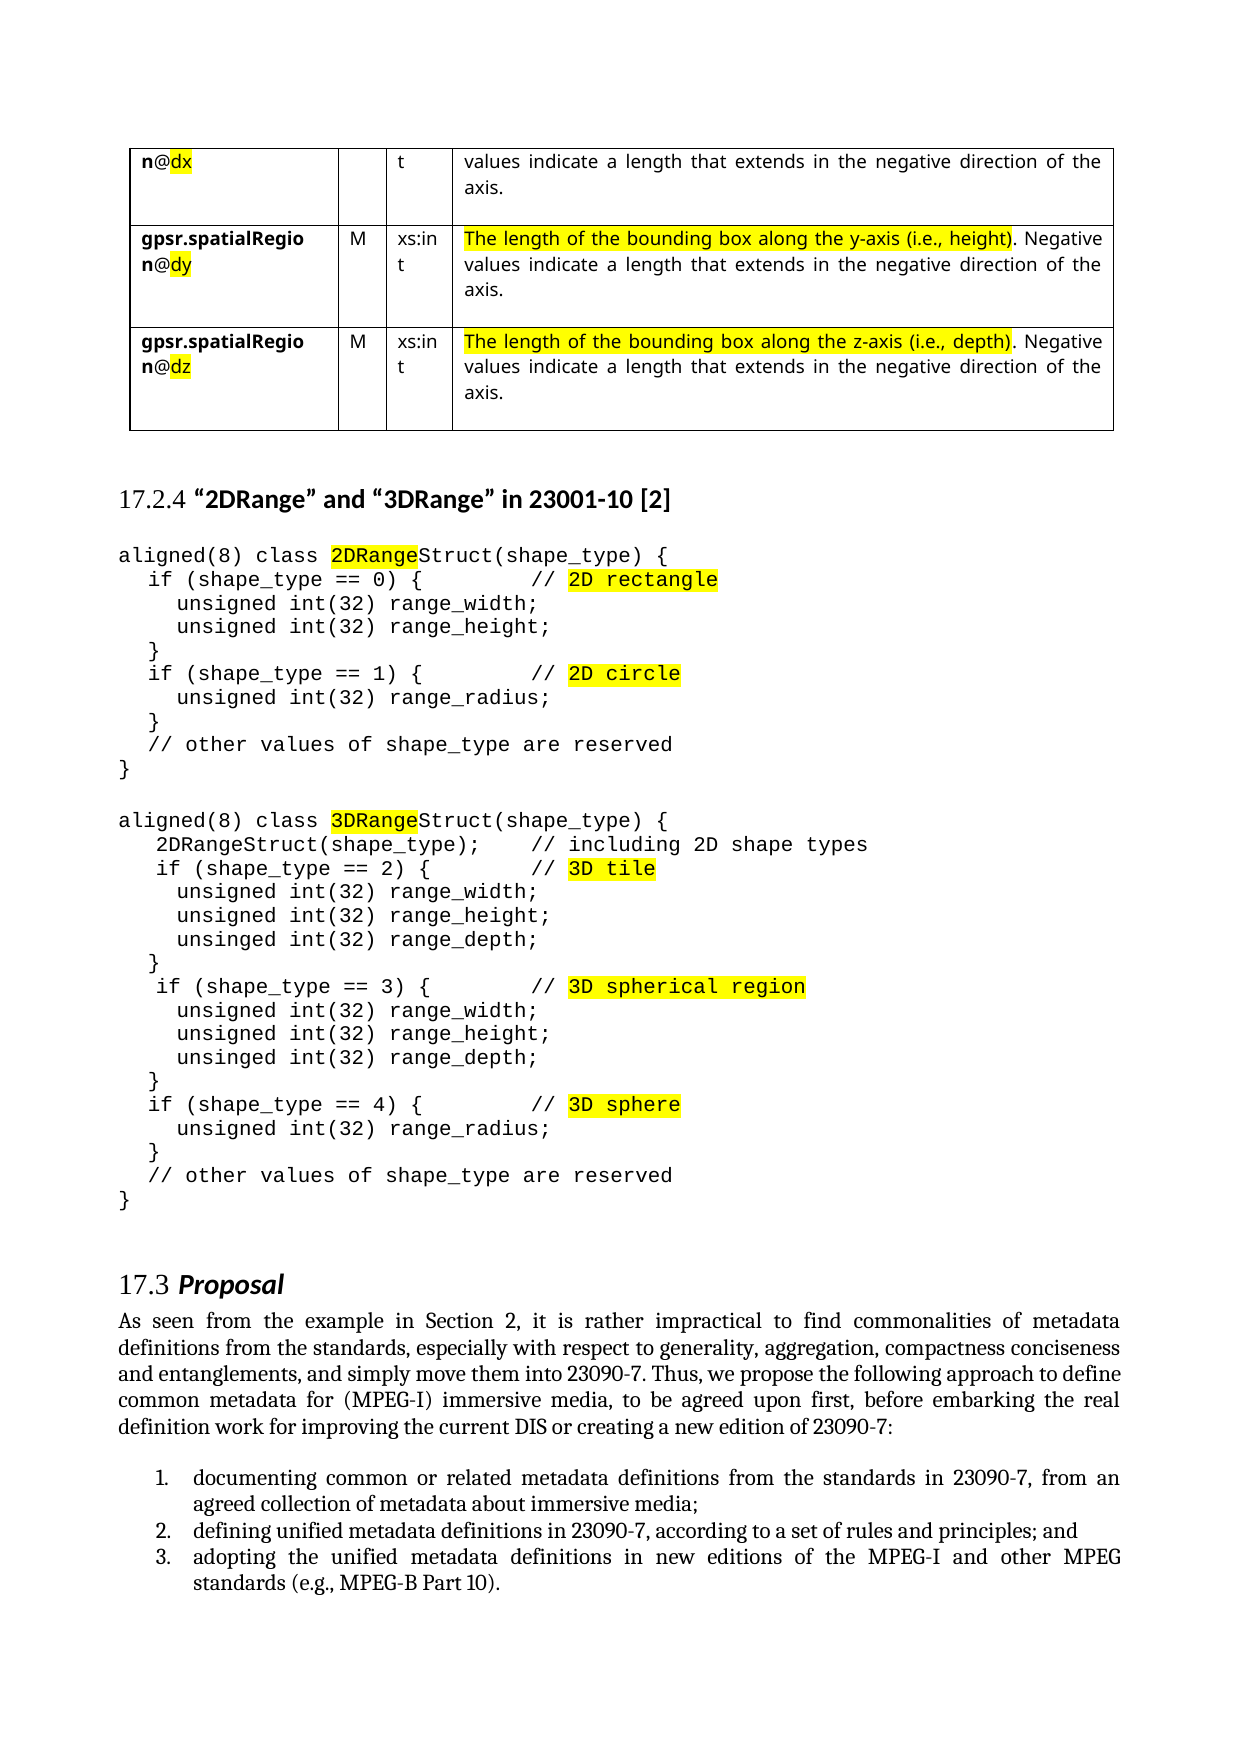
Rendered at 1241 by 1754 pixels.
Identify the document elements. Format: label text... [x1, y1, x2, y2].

list adopting the unified metadata definitions in new editions of the MPEG-I and other MPEG standards (e.g., MPEG-B Part 10). [156, 1544, 1122, 1597]
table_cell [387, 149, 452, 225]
text As seen from the example in Section 2, it is rather impractical to find commonalities of metadata definitions from the standards, especially with respect to generality, aggregation, compactness conciseness and entanglements, and simply move them into 23090-7. Thus, we propose the following approach to define common metadata for (MPEG-I) immersive media, to be agreed upon first, before embarking the real definition work for improving the current DIS or creating a new edition of 23090-7: [118, 1308, 1122, 1440]
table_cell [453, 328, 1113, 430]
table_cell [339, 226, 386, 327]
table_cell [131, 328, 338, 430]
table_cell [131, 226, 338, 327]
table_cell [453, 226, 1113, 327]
text aligned(8) class 2DRangeStruct(shape_type) { if (shape_type == 0) { // 2D rectangle unsigned int(32) range_width; unsigned int(32) range_height; } if (shape_type == 1) { // 2D circle unsigned int(32) range_radius; } // other values of shape_type are reserved } [118, 545, 1122, 810]
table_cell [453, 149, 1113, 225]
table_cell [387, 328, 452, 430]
list documenting common or related metadata definitions from the standards in 23090-7, from an agreed collection of metadata about immersive media; [156, 1465, 1122, 1517]
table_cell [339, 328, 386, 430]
list defining unified metadata definitions in 23090-7, according to a set of rules and principles; and [156, 1517, 1122, 1544]
text aligned(8) class 3DRangeStruct(shape_type) { 2DRangeStruct(shape_type); // including 2D shape types if (shape_type == 2) { // 3D tile unsigned int(32) range_width; unsigned int(32) range_height; unsinged int(32) range_depth; } if (shape_type == 3) { // 3D spherical region unsigned int(32) range_width; unsigned int(32) range_height; unsinged int(32) range_depth; } if (shape_type == 4) { // 3D sphere unsigned int(32) range_radius; } // other values of shape_type are reserved } [118, 810, 1122, 1241]
subtitle “2DRange” and “3DRange” in 23001-10 [2] [118, 482, 1122, 515]
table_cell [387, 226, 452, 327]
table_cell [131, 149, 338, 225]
subtitle Proposal [118, 1266, 1122, 1302]
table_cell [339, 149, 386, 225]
